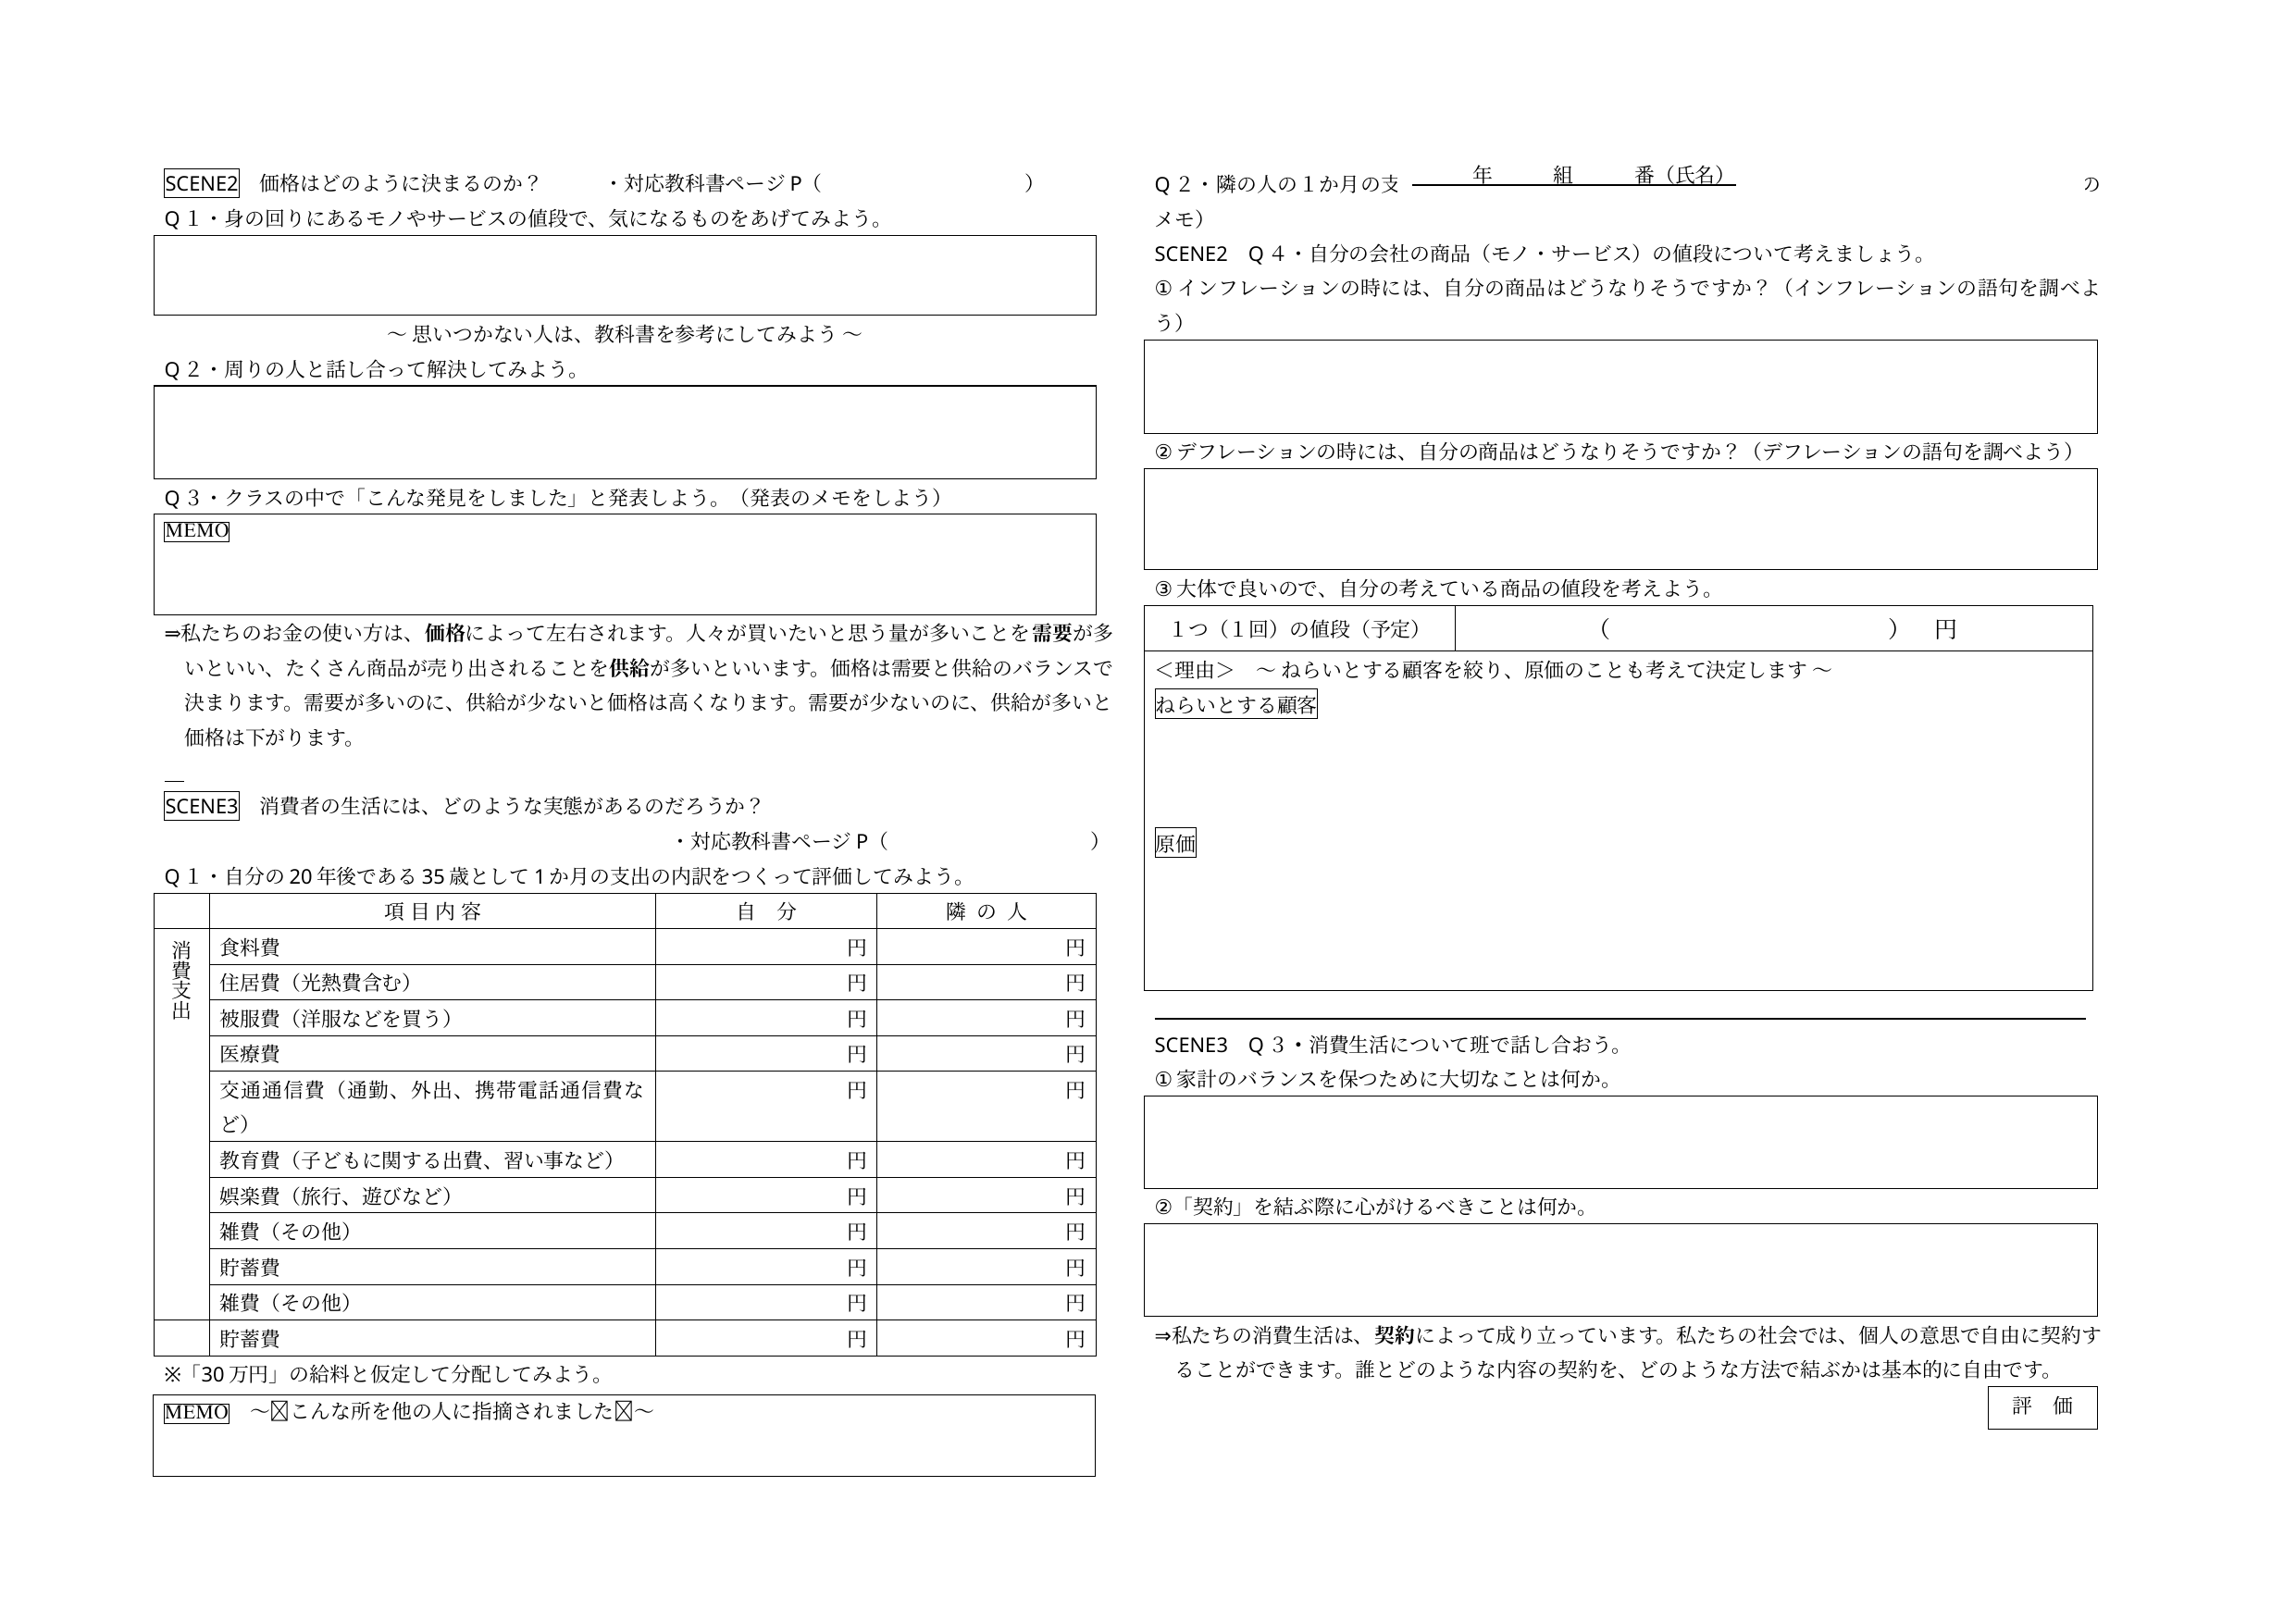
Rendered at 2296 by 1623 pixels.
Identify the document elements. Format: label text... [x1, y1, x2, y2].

table_cell 食料費 [210, 929, 655, 964]
table_cell 円 [877, 1320, 1096, 1355]
table_cell 円 [877, 1285, 1096, 1319]
text ⇒私たちの消費生活は、契約によって成り立っています。私たちの社会では、個人の意思で自由に契約することができます。誰とどのような内容の契約を、どのような方法で結ぶかは基本的に自由です。 [1154, 1317, 2104, 1386]
text Q１・身の回りにあるモノやサービスの値段で、気になるものをあげてみよう。 [164, 201, 1113, 235]
table_cell 円 [656, 1000, 876, 1035]
text ①インフレーションの時には、自分の商品はどうなりそうですか？（インフレーションの語句を調べよう） [1154, 270, 2104, 340]
table_cell 円 [877, 965, 1096, 999]
table_cell 円 [877, 1213, 1096, 1248]
table_cell 円 [656, 1320, 876, 1355]
table_header [1145, 341, 2097, 433]
table_cell 円 [877, 929, 1096, 964]
text ③大体で良いので、自分の考えている商品の値段を考えよう。 [1154, 570, 2104, 604]
table_cell 円 [656, 1072, 876, 1141]
table_cell 被服費（洋服などを買う） [210, 1000, 655, 1035]
text ①家計のバランスを保つために大切なことは何か。 [1154, 1060, 2104, 1096]
text Q２・隣の人の１か月の支出の内訳を聞いて、興味を持った点について意見を述べてみよう。（意見のメモ） [1154, 166, 2104, 235]
table_cell 貯蓄費 [210, 1320, 655, 1355]
table_cell 雑費（その他） [210, 1285, 655, 1319]
table_cell 円 [656, 1285, 876, 1319]
table_cell 医療費 [210, 1036, 655, 1071]
table_cell 円 [656, 1142, 876, 1177]
table_cell 娯楽費（旅行、遊びなど） [210, 1178, 655, 1212]
table_header [155, 387, 1096, 478]
text SCENE2 Q４・自分の会社の商品（モノ・サービス）の値段について考えましょう。 [1154, 235, 2104, 270]
text ②デフレーションの時には、自分の商品はどうなりそうですか？（デフレーションの語句を調べよう） [1154, 434, 2104, 468]
table_cell 円 [877, 1142, 1096, 1177]
table_cell 住居費（光熱費含む） [210, 965, 655, 999]
table_cell 円 [877, 1249, 1096, 1283]
table_cell [155, 1320, 209, 1355]
table_header [1145, 1096, 2097, 1188]
table_header １つ（１回）の値段（予定） [1145, 606, 1455, 650]
table_cell 円 [656, 929, 876, 964]
table_header 項 目 内 容 [210, 894, 655, 928]
text SCENE3 消費者の生活には、どのような実態があるのだろうか？ [164, 788, 1113, 823]
table_cell 交通通信費（通勤、外出、携帯電話通信費など） [210, 1072, 655, 1141]
table_header [155, 894, 209, 928]
text SCENE2 価格はどのように決まるのか？ ・対応教科書ページP（ ） [164, 166, 1113, 201]
table_cell 円 [877, 1000, 1096, 1035]
table_cell 円 [877, 1178, 1096, 1212]
table_cell 円 [656, 1178, 876, 1212]
text ②「契約」を結ぶ際に心がけるべきことは何か。 [1154, 1189, 2104, 1223]
table_cell 円 [656, 965, 876, 999]
table_cell 円 [877, 1072, 1096, 1141]
table_cell 消費支出 [155, 929, 209, 1319]
table_cell 教育費（子どもに関する出費、習い事など） [210, 1142, 655, 1177]
table_header [1145, 469, 2097, 569]
table_cell 貯蓄費 [210, 1249, 655, 1283]
table_cell 円 [877, 1036, 1096, 1071]
text ・対応教科書ページP（ ） [164, 823, 1113, 858]
text ～ 思いつかない人は、教科書を参考にしてみよう ～ [164, 316, 1113, 351]
table_cell 雑費（その他） [210, 1213, 655, 1248]
table_header 自 分 [656, 894, 876, 928]
table_header 隣 の 人 [877, 894, 1096, 928]
text ⇒私たちのお金の使い方は、価格によって左右されます。人々が買いたいと思う量が多いことを需要が多いといい、たくさん商品が売り出されることを供給が多いといいます。価格は需要と供給のバランスで決まります。需要が多いのに、供給が少ないと価格は高くなります。需要が少ないのに、供給が多いと価格は下がります。 [164, 614, 1113, 753]
table_header  [155, 514, 1096, 613]
text Q１・自分の20年後である35歳として1か月の支出の内訳をつくって評価してみよう。 [164, 858, 1113, 892]
table_cell 円 [656, 1213, 876, 1248]
text Q３・クラスの中で「こんな発見をしました」と発表しよう。（発表のメモをしよう） [164, 479, 1113, 514]
text ※「30万円」の給料と仮定して分配してみよう。 [164, 1357, 1113, 1391]
table_header  ～こんな所を他の人に指摘されました～ [154, 1395, 1095, 1476]
table_header [1145, 1224, 2097, 1316]
table_cell 円 [656, 1249, 876, 1283]
table_header 評 価 [1989, 1387, 2097, 1429]
table_cell 円 [656, 1036, 876, 1071]
table_cell ＜理由＞ ～ ねらいとする顧客を絞り、原価のことも考えて決定します ～ ねらいとする顧客 原価 [1145, 651, 2092, 990]
table_header [155, 236, 1096, 315]
table_header （ ） 円 [1456, 606, 2092, 650]
text Q２・周りの人と話し合って解決してみよう。 [164, 351, 1113, 385]
text SCENE3 Q３・消費生活について班で話し合おう。 [1154, 1026, 2104, 1060]
